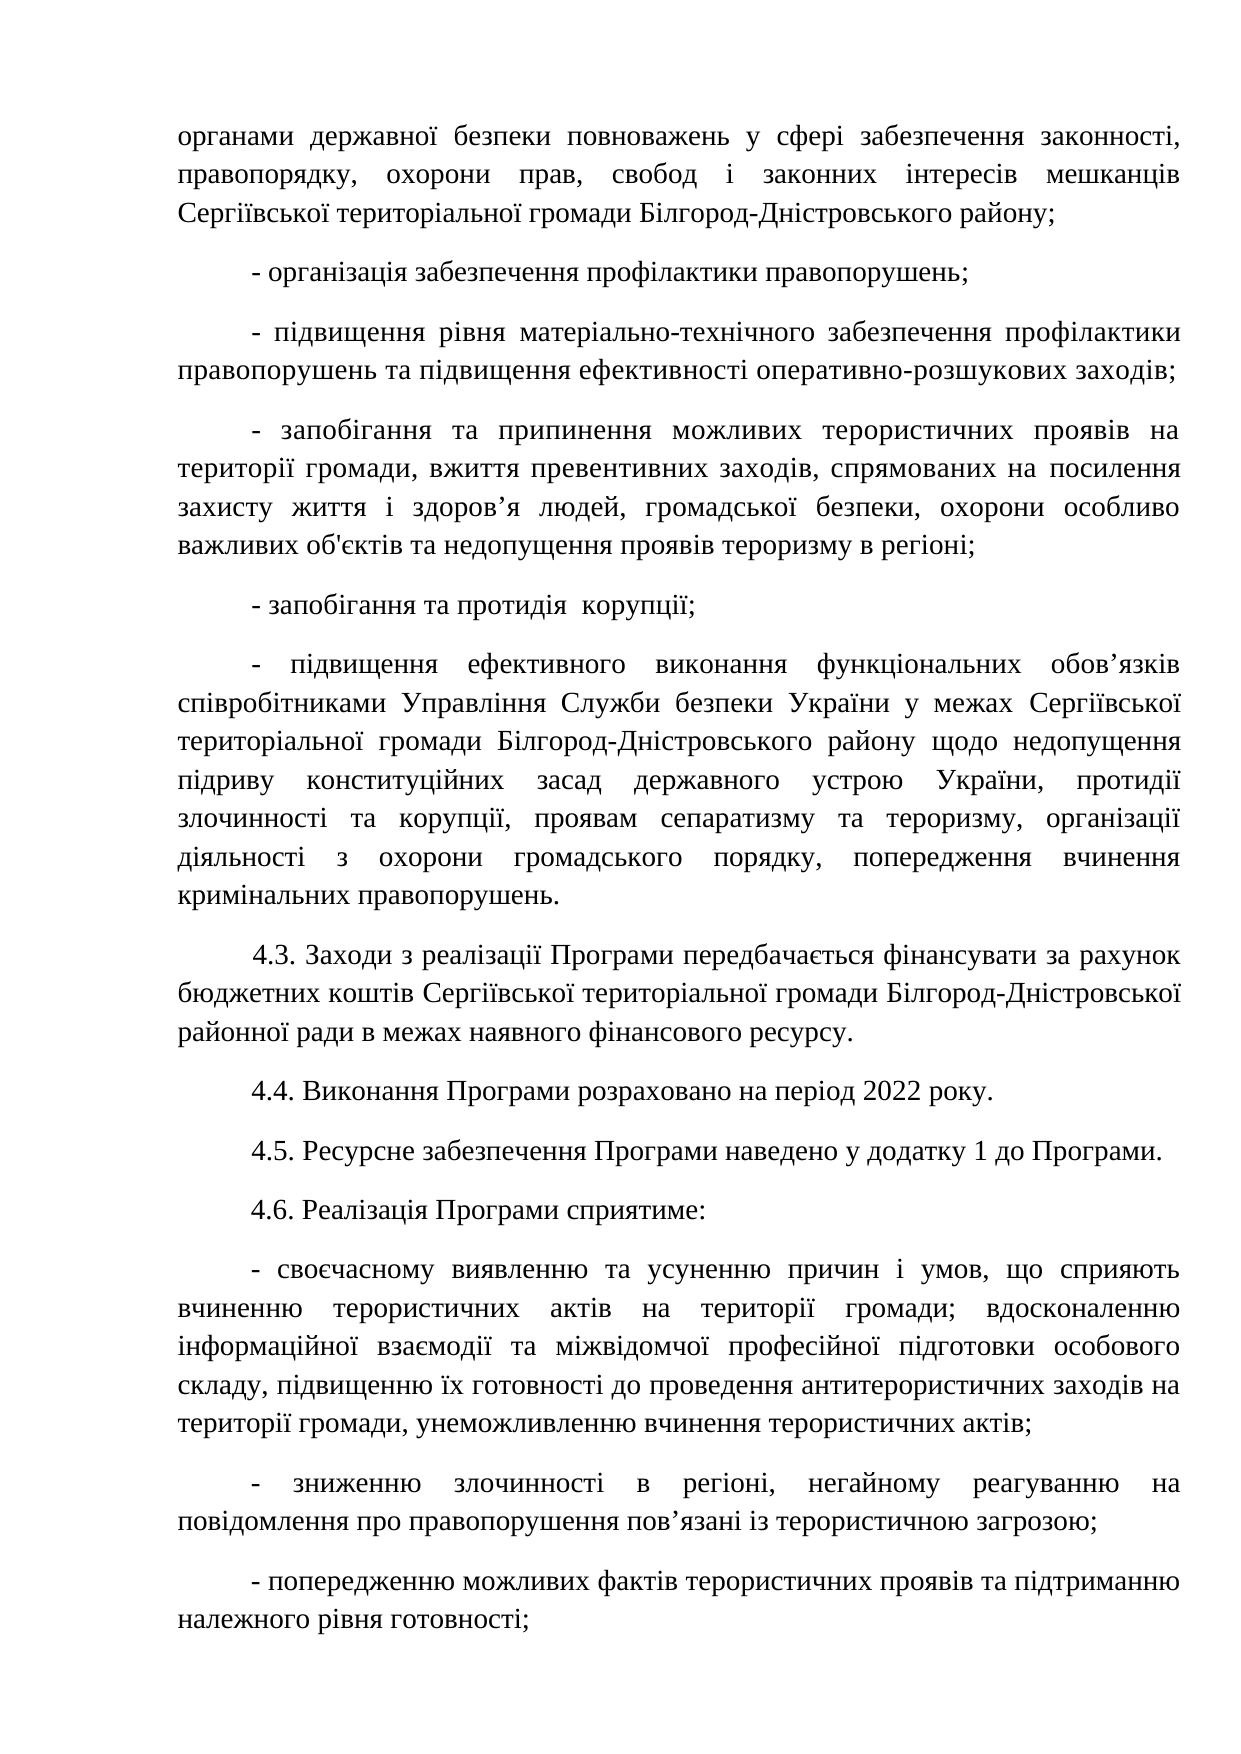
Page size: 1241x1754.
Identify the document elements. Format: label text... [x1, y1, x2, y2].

text 4.3. Заходи з реалізації Програми передбачається фінансувати за рахунок бюджетних коштів Сергіївської територіальної громади Білгород-Дністровської районної ради в межах наявного фінансового ресурсу. [177, 937, 1181, 1047]
text - запобігання та припинення можливих терористичних проявів на території громади, вжиття превентивних заходів, спрямованих на посилення захисту життя і здоров’я людей, громадської безпеки, охорони особливо важливих об'єктів та недопущення проявів тероризму в регіоні; [177, 412, 1181, 561]
text - організація забезпечення профілактики правопорушень; [177, 254, 1181, 288]
text 4.6. Реалізація Програми сприятиме: [177, 1192, 1181, 1226]
text - підвищення ефективного виконання функціональних обов’язків співробітниками Управління Служби безпеки України у межах Сергіївської територіальної громади Білгород-Дністровського району щодо недопущення підриву конституційних засад державного устрою України, протидії злочинності та корупції, проявам сепаратизму та тероризму, організації діяльності з охорони громадського порядку, попередження вчинення кримінальних правопорушень. [177, 646, 1181, 911]
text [177, 118, 1181, 229]
text - зниженню злочинності в регіоні, негайному реагуванню на повідомлення про правопорушення пов’язані із терористичною загрозою; [177, 1465, 1181, 1537]
text - попередженню можливих фактів терористичних проявів та підтриманню належного рівня готовності; [177, 1563, 1181, 1635]
text - підвищення рівня матеріально-технічного забезпечення профілактики правопорушень та підвищення ефективності оперативно-розшукових заходів; [177, 314, 1181, 386]
text 4.5. Ресурсне забезпечення Програми наведено у додатку 1 до Програми. [177, 1133, 1181, 1166]
text - запобігання та протидія корупції; [177, 587, 1181, 620]
text - своєчасному виявленню та усуненню причин і умов, що сприяють вчиненню терористичних актів на території громади; вдосконаленню інформаційної взаємодії та міжвідомчої професійної підготовки особового складу, підвищенню їх готовності до проведення антитерористичних заходів на території громади, унеможливленню вчинення терористичних актів; [177, 1251, 1181, 1439]
text 4.4. Виконання Програми розраховано на період 2022 року. [177, 1073, 1181, 1107]
